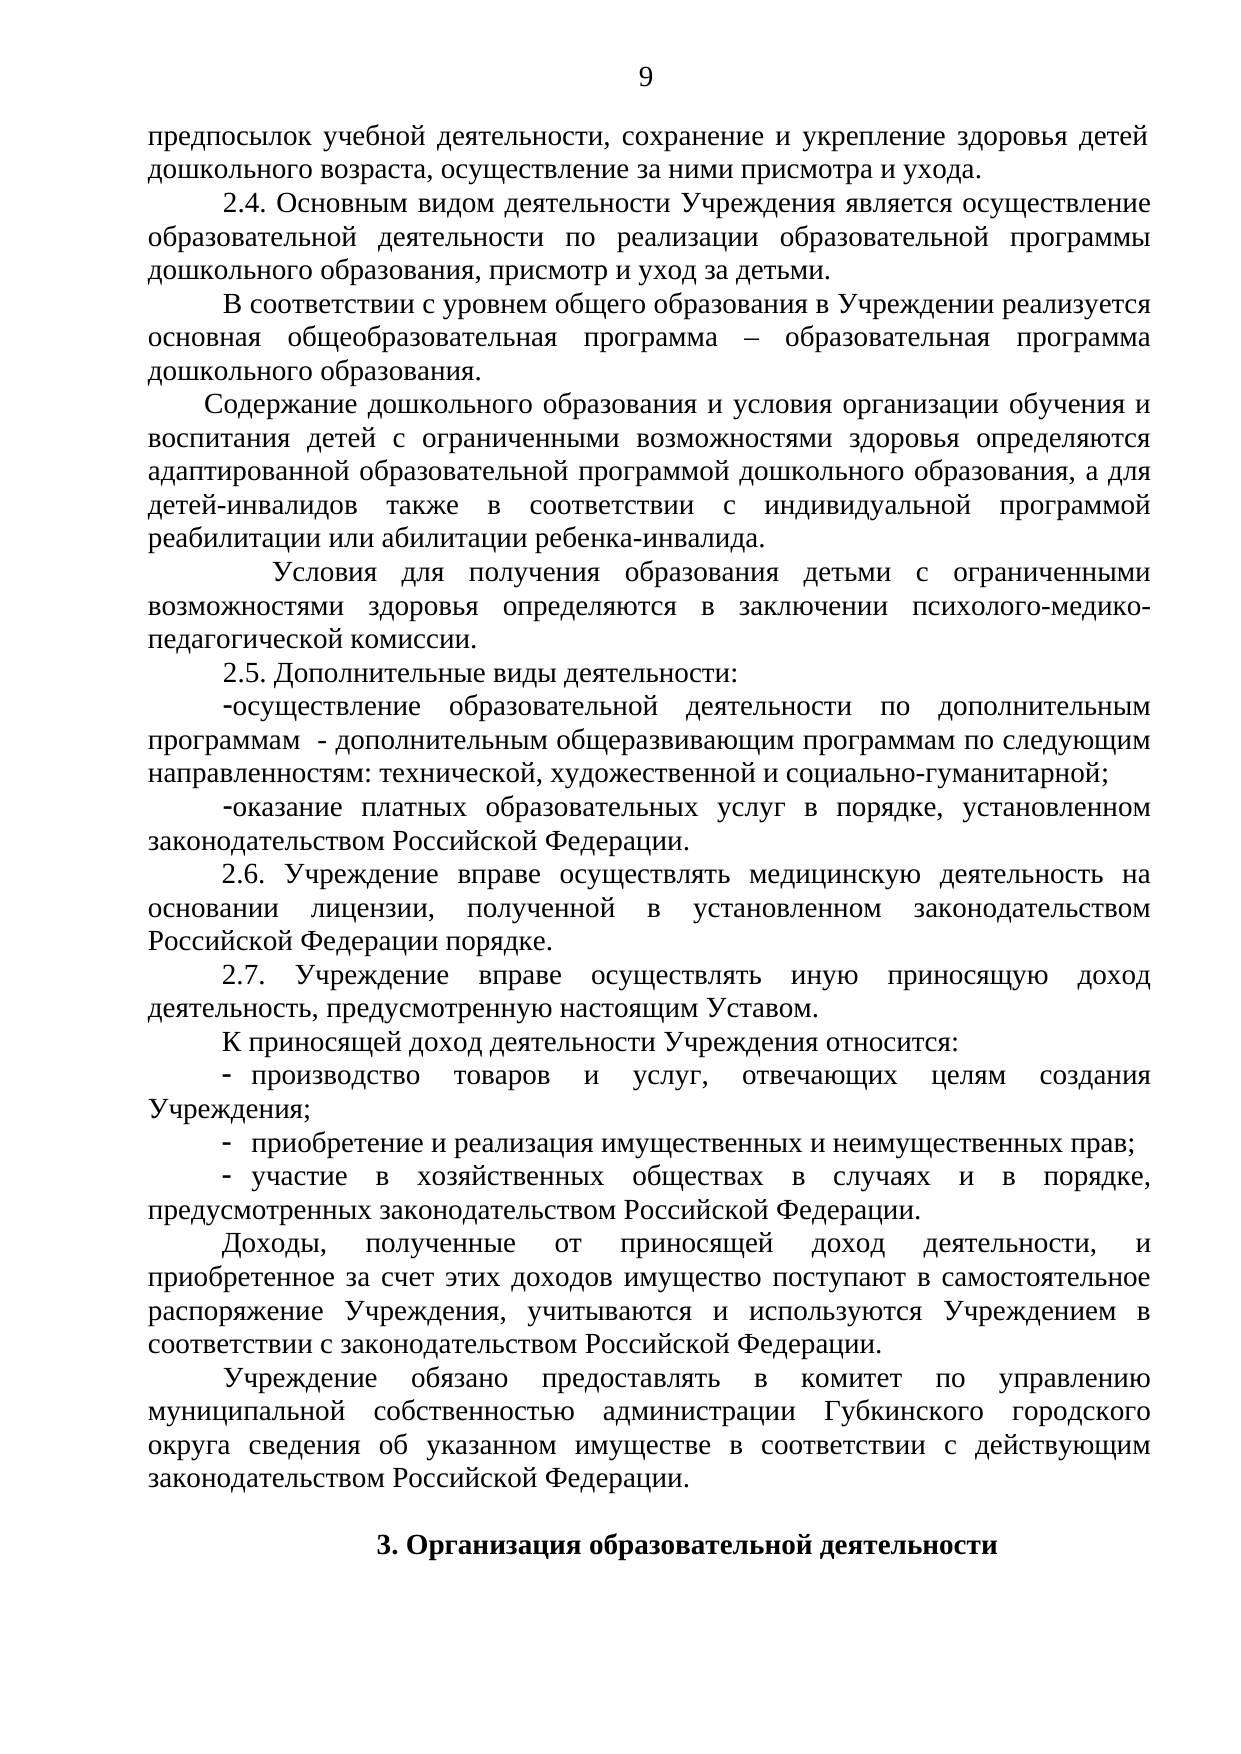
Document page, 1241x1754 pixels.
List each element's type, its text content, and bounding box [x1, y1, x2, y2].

text Учреждение обязано предоставлять в комитет по управлению муниципальной собственностью администрации Губкинского городского округа сведения об указанном имуществе в соответствии с действующим законодательством Российской Федерации. [148, 1360, 1152, 1494]
text Доходы, полученные от приносящей доход деятельности, и приобретенное за счет этих доходов имущество поступают в самостоятельное распоряжение Учреждения, учитываются и используются Учреждением в соответствии с законодательством Российской Федерации. [148, 1226, 1152, 1360]
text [148, 118, 1149, 185]
text 3. Организация образовательной деятельности [148, 1527, 1152, 1561]
list производство товаров и услуг, отвечающих целям создания Учреждения; [148, 1057, 1152, 1125]
text В соответствии с уровнем общего образования в Учреждении реализуется основная общеобразовательная программа – образовательная программа дошкольного образования. [148, 286, 1152, 386]
text 2.4. Основным видом деятельности Учреждения является осуществление образовательной деятельности по реализации образовательной программы дошкольного образования, присмотр и уход за детьми. [148, 185, 1152, 286]
text 2.6. Учреждение вправе осуществлять медицинскую деятельность на основании лицензии, полученной в установленном законодательством Российской Федерации порядке. [148, 856, 1152, 957]
list оказание платных образовательных услуг в порядке, установленном законодательством Российской Федерации. [148, 789, 1152, 856]
list осуществление образовательной деятельности по дополнительным программам - дополнительным общеразвивающим программам по следующим направленностям: технической, художественной и социально-гуманитарной; [148, 688, 1152, 789]
text Содержание дошкольного образования и условия организации обучения и воспитания детей с ограниченными возможностями здоровья определяются адаптированной образовательной программой дошкольного образования, а для детей-инвалидов также в соответствии с индивидуальной программой реабилитации или абилитации ребенка-инвалида. [148, 386, 1152, 554]
text 2.5. Дополнительные виды деятельности: [148, 655, 1152, 688]
text 2.7. Учреждение вправе осуществлять иную приносящую доход деятельность, предусмотренную настоящим Уставом. [148, 957, 1152, 1024]
text Условия для получения образования детьми с ограниченными возможностями здоровья определяются в заключении психолого-медико-педагогической комиссии. [148, 554, 1152, 655]
list приобретение и реализация имущественных и неимущественных прав; [148, 1125, 1152, 1158]
text К приносящей доход деятельности Учреждения относится: [148, 1024, 1152, 1057]
list участие в хозяйственных обществах в случаях и в порядке, предусмотренных законодательством Российской Федерации. [148, 1158, 1152, 1226]
